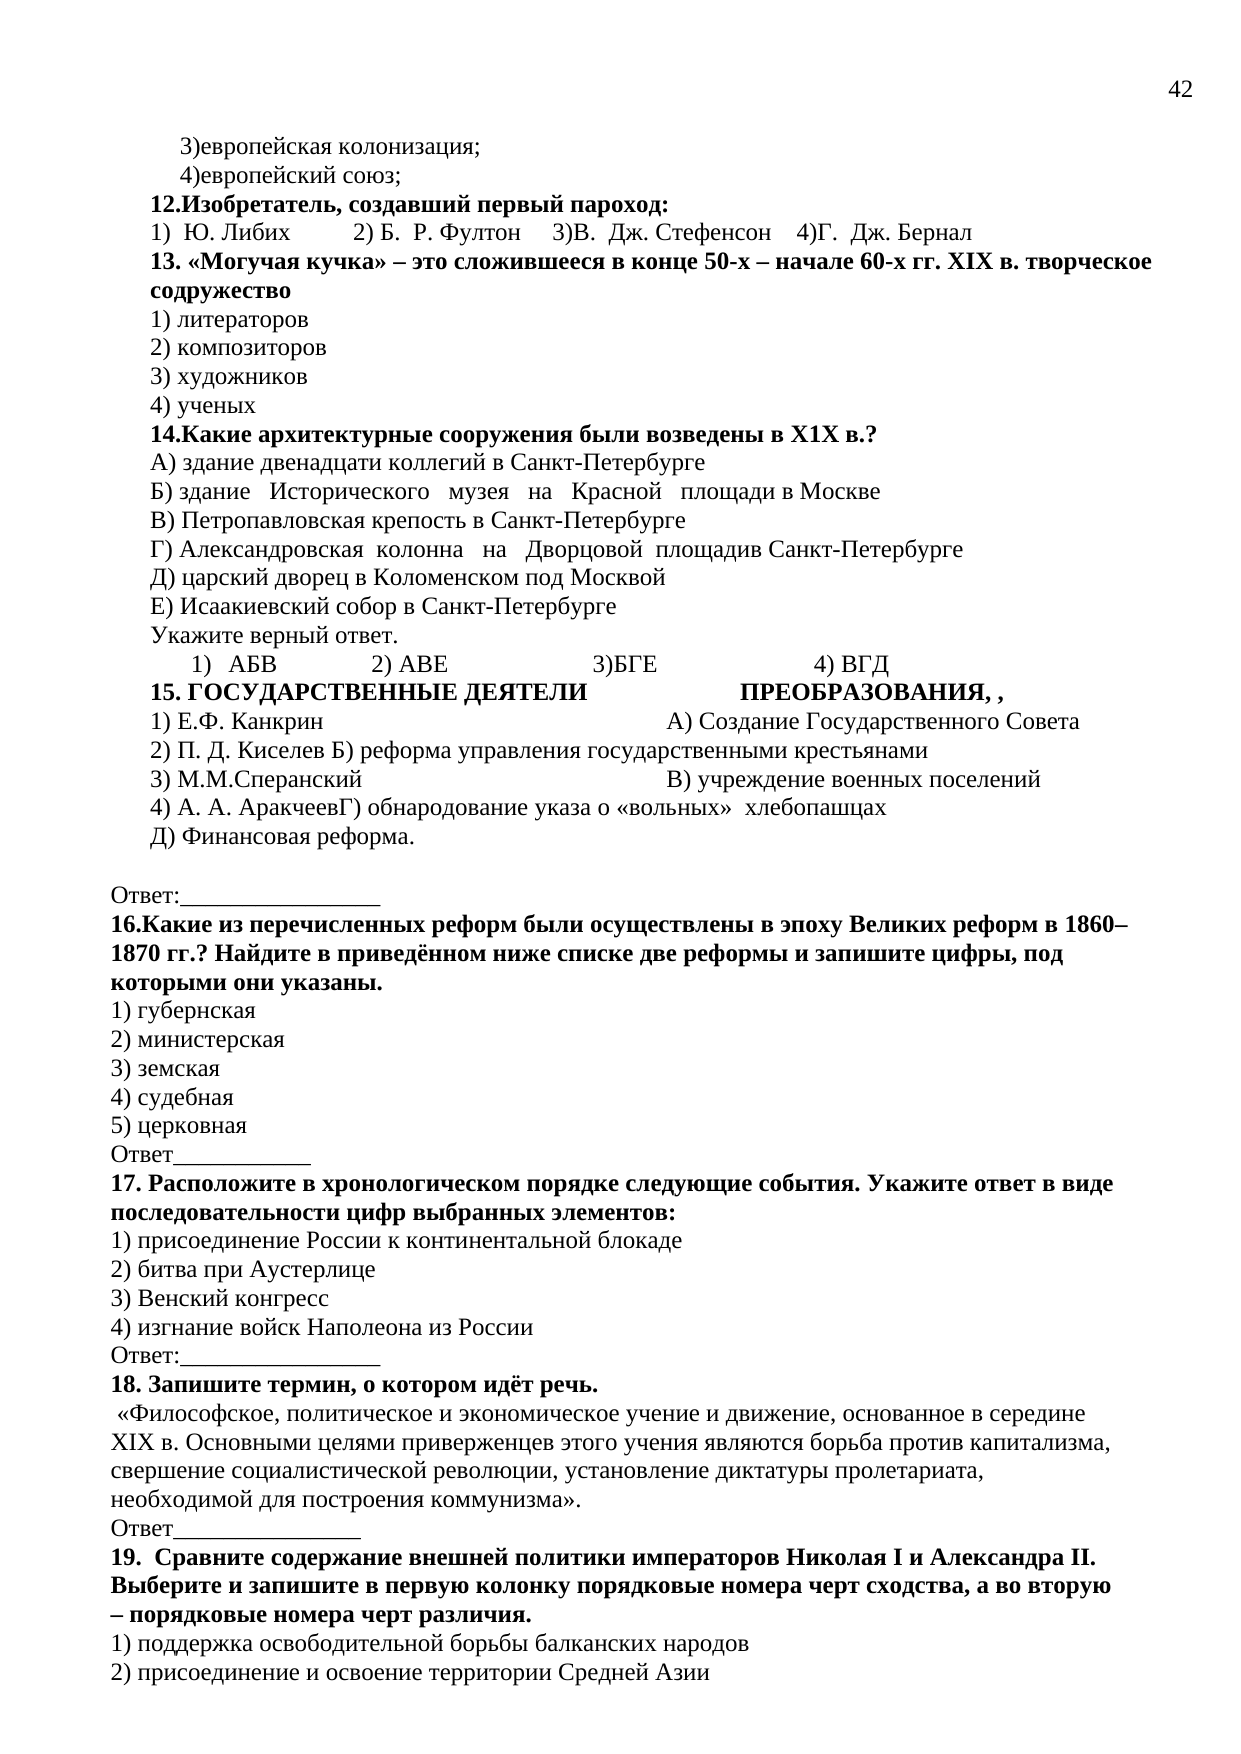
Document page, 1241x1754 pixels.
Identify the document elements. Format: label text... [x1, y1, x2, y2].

text 2) композиторов [150, 332, 1193, 361]
text A) здание двенадцати коллегий в Санкт-Петербурге [150, 447, 1193, 476]
text 2) П. Д. Киселев Б) реформа управления государственными крестьянами [150, 735, 1193, 764]
list 3)европейская колонизация; [179, 131, 1193, 160]
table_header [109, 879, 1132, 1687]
text 15. ГОСУДАРСТВЕННЫЕ ДЕЯТЕЛИ ПРЕОБРАЗОВАНИЯ, , [150, 677, 1193, 706]
text Г) Александровская колонна на Дворцовой площадив Санкт-Петербурге [150, 534, 1193, 562]
text Д) царский дворец в Коломенском под Москвой [150, 562, 1193, 591]
text 12.Изобретатель, создавший первый пароход: [150, 189, 1193, 217]
text 3) художников [150, 361, 1193, 390]
text 3) М.М.Сперанский B) учреждение военных поселений [150, 764, 1193, 792]
text Б) здание Исторического музея на Красной площади в Москве [150, 476, 1193, 505]
text B) Петропавловская крепость в Санкт-Петербурге [150, 505, 1193, 534]
text 1) Ю. Либих 2) Б. Р. Фултон 3)В. Дж. Стефенсон 4)Г. Дж. Бернал [150, 217, 1193, 246]
text 4) ученых [150, 390, 1193, 419]
text Укажите верный ответ. [150, 620, 1193, 649]
text 13. «Могучая кучка» – это сложившееся в конце 50-х – начале 60-х гг. XIX в. творческое содружество [150, 246, 1193, 304]
text Е) Исаакиевский собор в Санкт-Петербурге [150, 591, 1193, 620]
list 4)европейский союз; [179, 160, 1193, 189]
list АБВ 2) ABE 3)БГЕ 4) ВГД [191, 649, 1193, 677]
text 1) литераторов [150, 304, 1193, 332]
text Д) Финансовая реформа. [150, 821, 1193, 850]
text 4) А. А. АракчеевГ) обнародование указа о «вольных» хлебопашцах [150, 792, 1193, 821]
text 1) Е.Ф. Канкрин A) Создание Государственного Совета [150, 706, 1193, 735]
text 14.Какие архитектурные сооружения были возведены в X1Х в.? [150, 419, 1193, 447]
